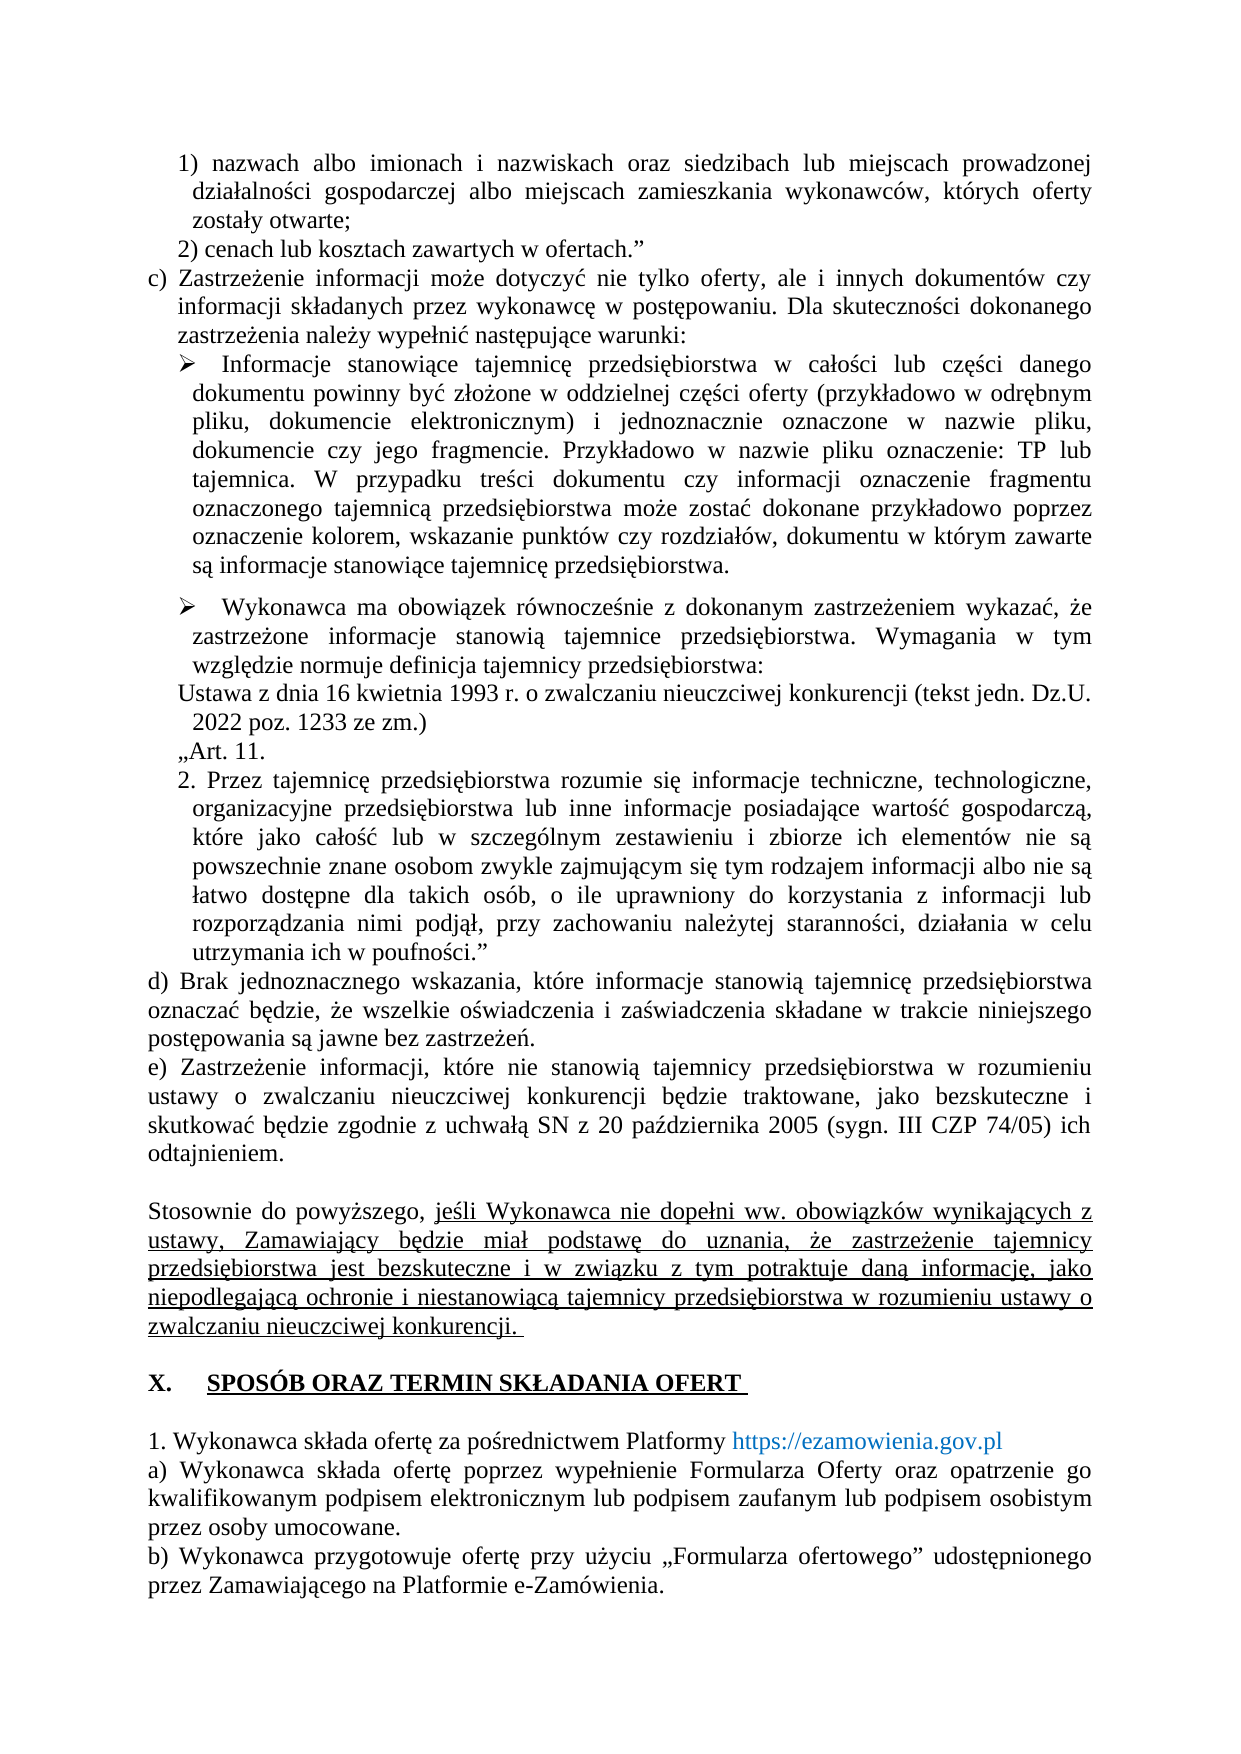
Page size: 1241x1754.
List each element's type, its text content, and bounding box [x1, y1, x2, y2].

text Stosownie do powyższego, jeśli Wykonawca nie dopełni ww. obowiązków wynikających z ustawy, Zamawiający będzie miał podstawę do uznania, że zastrzeżenie tajemnicy przedsiębiorstwa jest bezskuteczne i w związku z tym potraktuje daną informację, jako niepodlegającą ochronie i niestanowiącą tajemnicy przedsiębiorstwa w rozumieniu ustawy o zwalczaniu nieuczciwej konkurencji. [148, 1196, 1093, 1250]
text 1) nazwach albo imionach i nazwiskach oraz siedzibach lub miejscach prowadzonej działalności gospodarczej albo miejscach zamieszkania wykonawców, których oferty zostały otwarte; [177, 148, 1093, 234]
text e) Zastrzeżenie informacji, które nie stanowią tajemnicy przedsiębiorstwa w rozumieniu ustawy o zwalczaniu nieuczciwej konkurencji będzie traktowane, jako bezskuteczne i skutkować będzie zgodnie z uchwałą SN z 20 października 2005 (sygn. III CZP 74/05) ich odtajnieniem. [148, 1052, 1093, 1167]
text „Art. 11. [177, 736, 1093, 765]
text 2. Przez tajemnicę przedsiębiorstwa rozumie się informacje techniczne, technologiczne, organizacyjne przedsiębiorstwa lub inne informacje posiadające wartość gospodarczą, które jako całość lub w szczególnym zestawieniu i zbiorze ich elementów nie są powszechnie znane osobom zwykle zajmującym się tym rodzajem informacji albo nie są łatwo dostępne dla takich osób, o ile uprawniony do korzystania z informacji lub rozporządzania nimi podjął, przy zachowaniu należytej staranności, działania w celu utrzymania ich w poufności.” [177, 765, 1093, 966]
list SPOSÓB ORAZ TERMIN SKŁADANIA OFERT [148, 1368, 1093, 1397]
text Stosownie do powyższego, jeśli Wykonawca nie dopełni ww. obowiązków wynikających z ustawy, Zamawiający będzie miał podstawę do uznania, że zastrzeżenie tajemnicy przedsiębiorstwa jest bezskuteczne i w związku z tym potraktuje daną informację, jako niepodlegającą ochronie i niestanowiącą tajemnicy przedsiębiorstwa w rozumieniu ustawy o zwalczaniu nieuczciwej konkurencji. [148, 1309, 1093, 1340]
text b) Wykonawca przygotowuje ofertę przy użyciu „Formularza ofertowego” udostępnionego przez Zamawiającego na Platformie e-Zamówienia. [148, 1541, 1093, 1598]
text d) Brak jednoznacznego wskazania, które informacje stanowią tajemnicę przedsiębiorstwa oznaczać będzie, że wszelkie oświadczenia i zaświadczenia składane w trakcie niniejszego postępowania są jawne bez zastrzeżeń. [148, 966, 1093, 1052]
text 2) cenach lub kosztach zawartych w ofertach.” [148, 234, 1093, 263]
text c) Zastrzeżenie informacji może dotyczyć nie tylko oferty, ale i innych dokumentów czy informacji składanych przez wykonawcę w postępowaniu. Dla skuteczności dokonanego zastrzeżenia należy wypełnić następujące warunki: [148, 263, 1093, 349]
text Ustawa z dnia 16 kwietnia 1993 r. o zwalczaniu nieuczciwej konkurencji (tekst jedn. Dz.U. 2022 poz. 1233 ze zm.) [177, 678, 1093, 736]
text a) Wykonawca składa ofertę poprzez wypełnienie Formularza Oferty oraz opatrzenie go kwalifikowanym podpisem elektronicznym lub podpisem zaufanym lub podpisem osobistym przez osoby umocowane. [148, 1455, 1093, 1541]
list Wykonawca ma obowiązek równocześnie z dokonanym zastrzeżeniem wykazać, że zastrzeżone informacje stanowią tajemnice przedsiębiorstwa. Wymagania w tym względzie normuje definicja tajemnicy przedsiębiorstwa: [177, 592, 1093, 678]
list Informacje stanowiące tajemnicę przedsiębiorstwa w całości lub części danego dokumentu powinny być złożone w oddzielnej części oferty (przykładowo w odrębnym pliku, dokumencie elektronicznym) i jednoznacznie oznaczone w nazwie pliku, dokumencie czy jego fragmencie. Przykładowo w nazwie pliku oznaczenie: TP lub tajemnica. W przypadku treści dokumentu czy informacji oznaczenie fragmentu oznaczonego tajemnicą przedsiębiorstwa może zostać dokonane przykładowo poprzez oznaczenie kolorem, wskazanie punktów czy rozdziałów, dokumentu w którym zawarte są informacje stanowiące tajemnicę przedsiębiorstwa. [177, 349, 1093, 579]
text Stosownie do powyższego, jeśli Wykonawca nie dopełni ww. obowiązków wynikających z ustawy, Zamawiający będzie miał podstawę do uznania, że zastrzeżenie tajemnicy przedsiębiorstwa jest bezskuteczne i w związku z tym potraktuje daną informację, jako niepodlegającą ochronie i niestanowiącą tajemnicy przedsiębiorstwa w rozumieniu ustawy o zwalczaniu nieuczciwej konkurencji. [148, 1251, 1093, 1278]
text 1. Wykonawca składa ofertę za pośrednictwem Platformy https://ezamowienia.gov.pl [148, 1426, 1093, 1455]
text Stosownie do powyższego, jeśli Wykonawca nie dopełni ww. obowiązków wynikających z ustawy, Zamawiający będzie miał podstawę do uznania, że zastrzeżenie tajemnicy przedsiębiorstwa jest bezskuteczne i w związku z tym potraktuje daną informację, jako niepodlegającą ochronie i niestanowiącą tajemnicy przedsiębiorstwa w rozumieniu ustawy o zwalczaniu nieuczciwej konkurencji. [148, 1280, 1093, 1307]
